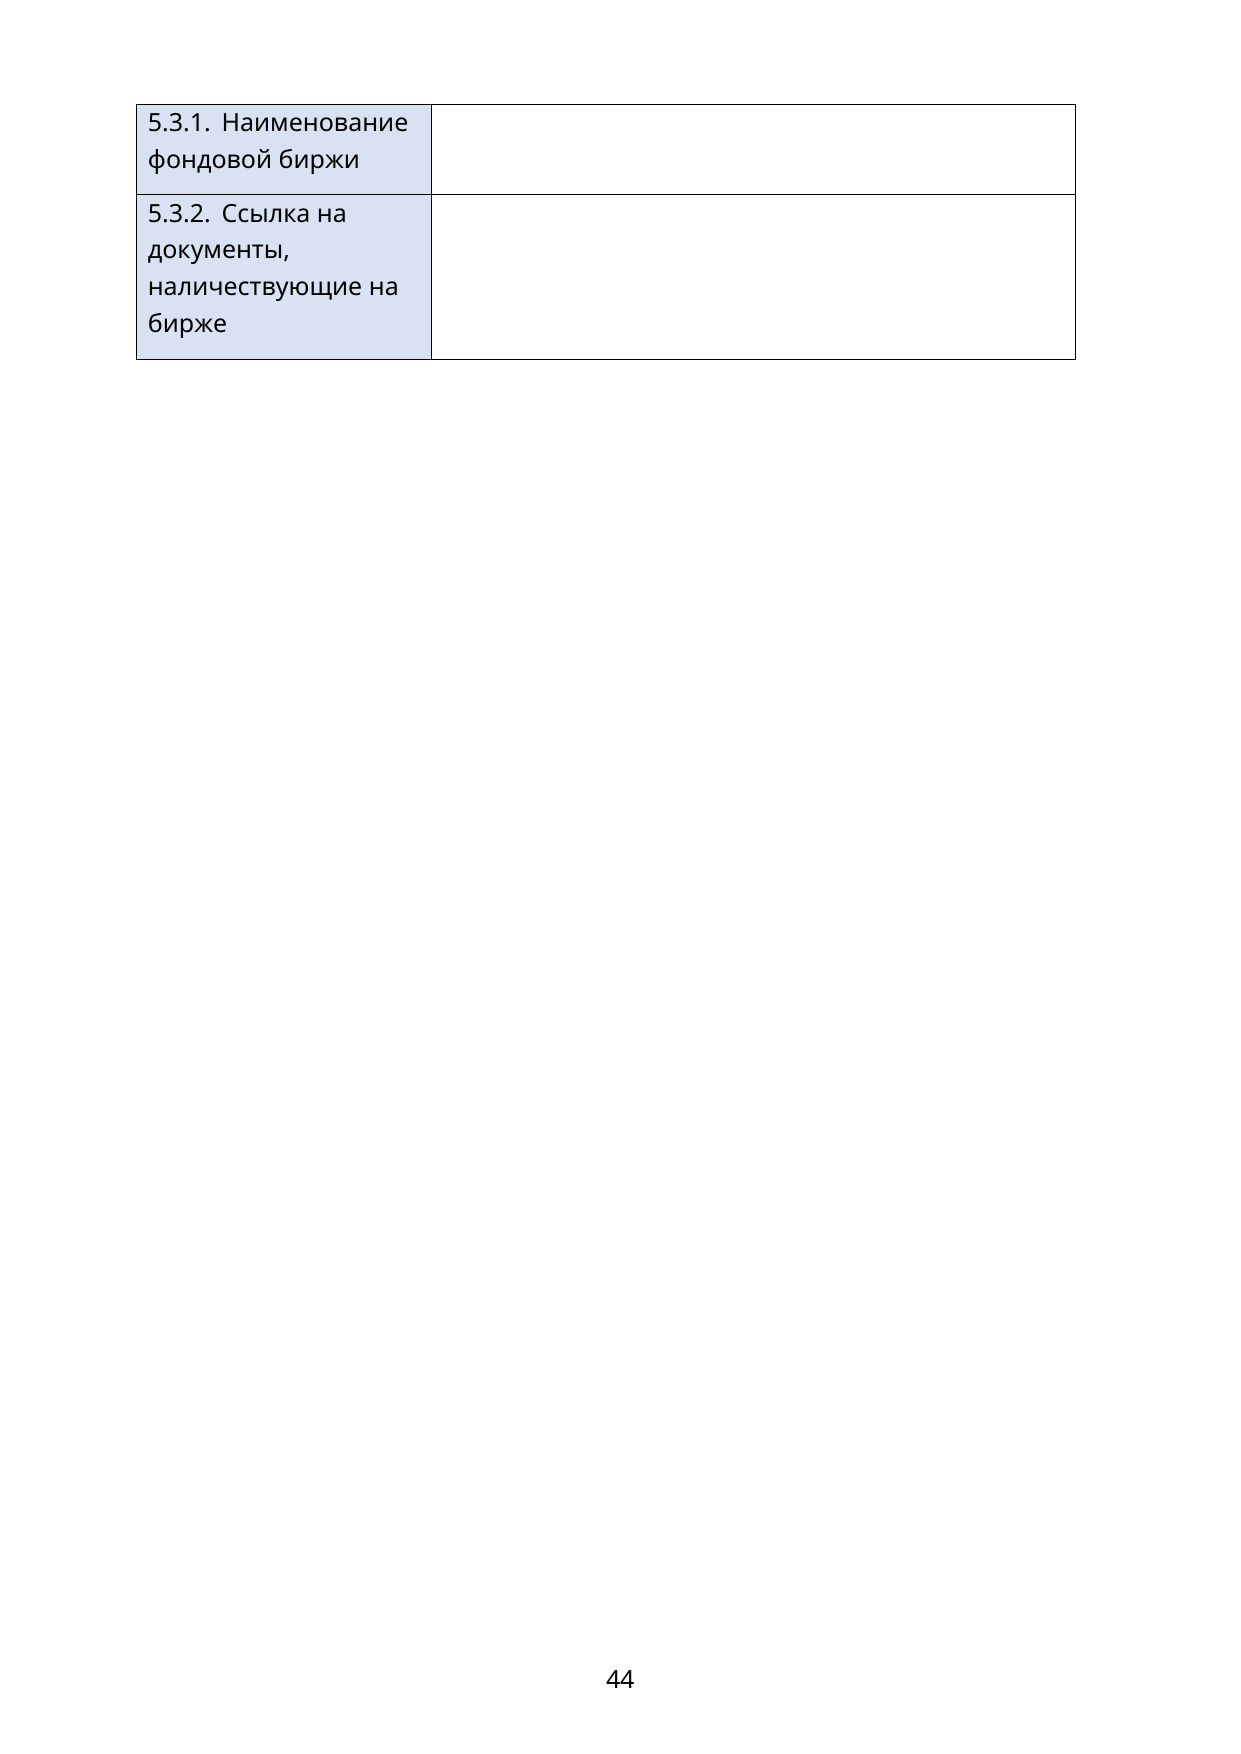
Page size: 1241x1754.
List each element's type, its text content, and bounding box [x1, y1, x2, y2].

table_header [432, 105, 1075, 194]
table_cell [432, 195, 1075, 359]
table_cell Ссылка на документы, наличествующие на бирже [137, 195, 431, 359]
table_header Наименование фондовой биржи [137, 105, 431, 194]
